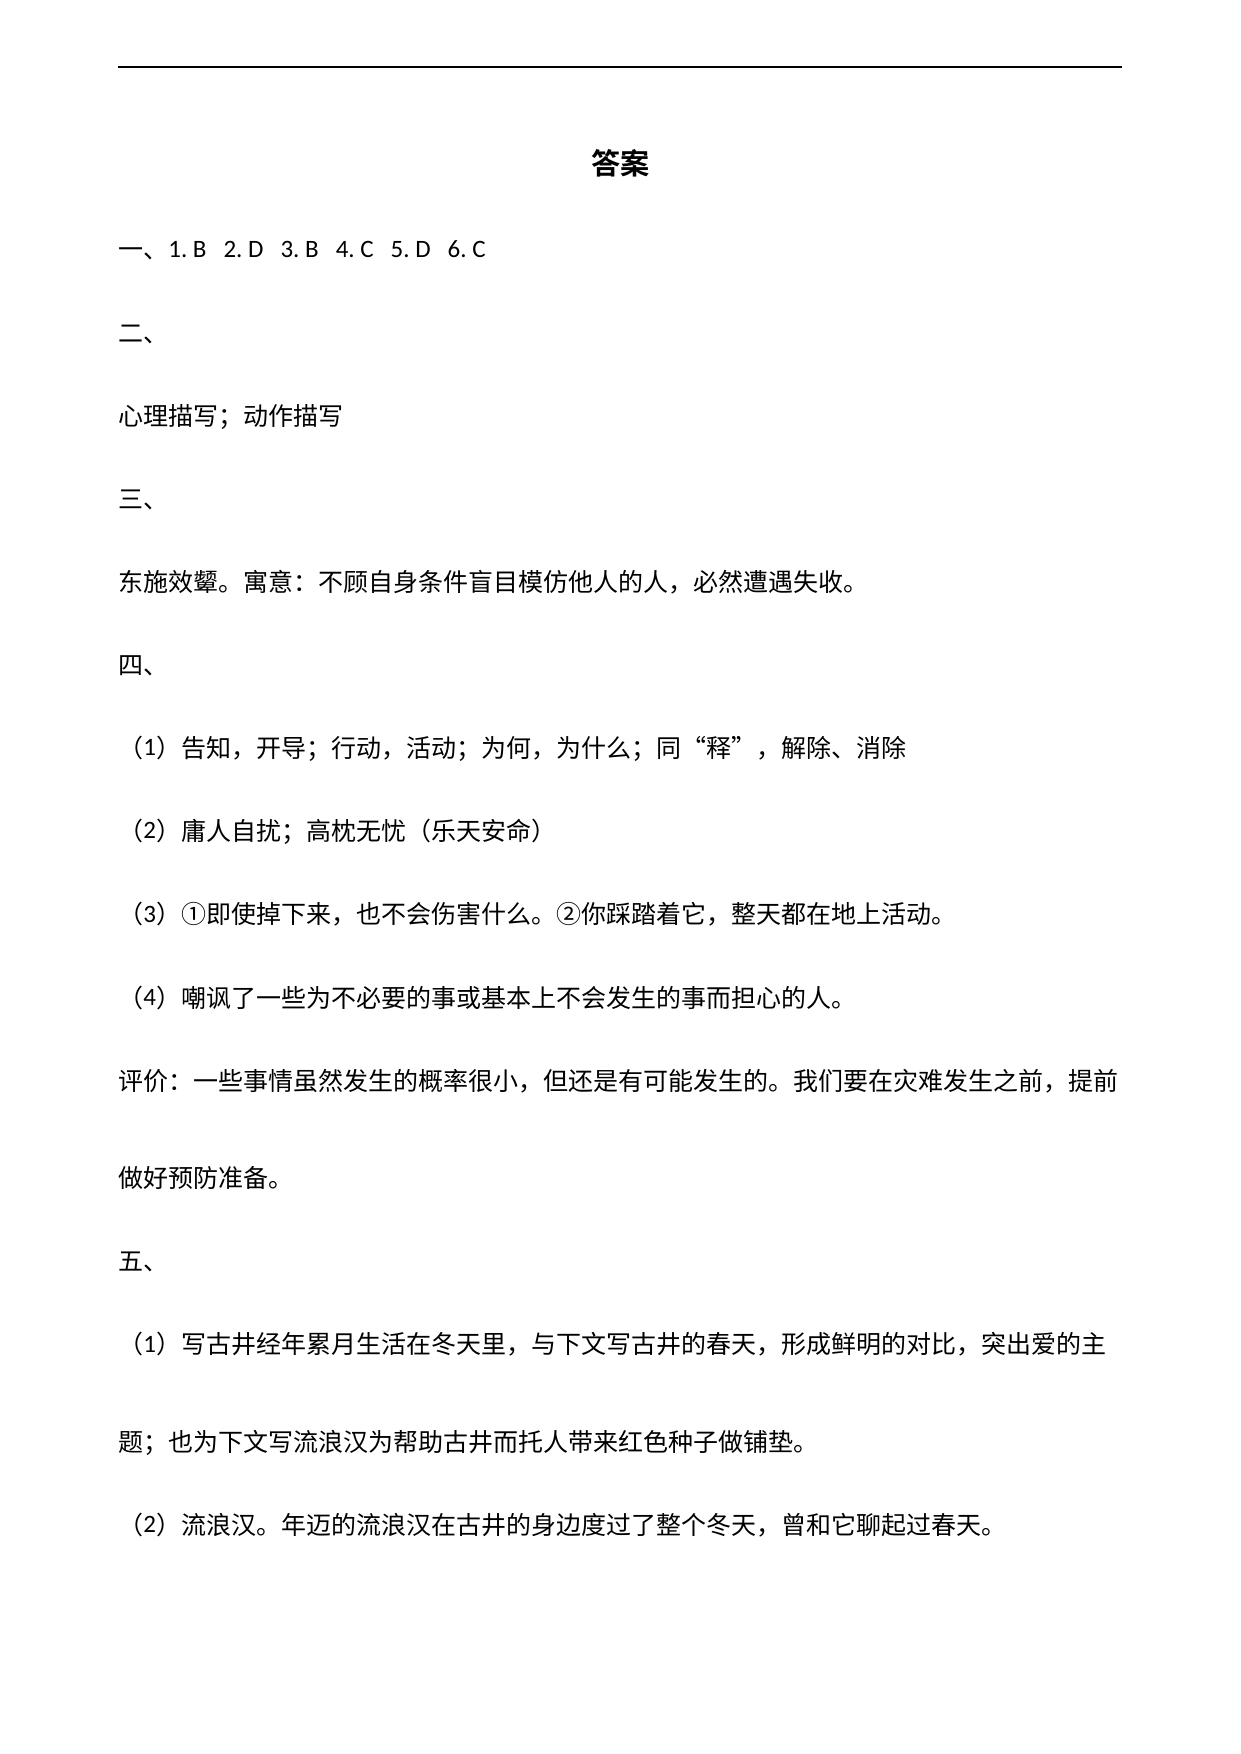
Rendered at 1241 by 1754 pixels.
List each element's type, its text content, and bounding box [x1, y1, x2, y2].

text 评价：一些事情虽然发生的概率很小，但还是有可能发生的。我们要在灾难发生之前，提前做好预防准备。 [118, 1047, 1122, 1209]
text 五、 [118, 1227, 1122, 1292]
text 心理描写；动作描写 [118, 382, 1122, 447]
text 一、1. B 2. D 3. B 4. C 5. D 6. C [118, 216, 1122, 281]
text （1）写古井经年累月生活在冬天里，与下文写古井的春天，形成鲜明的对比，突出爱的主题；也为下文写流浪汉为帮助古井而托人带来红色种子做铺垫。 [118, 1311, 1122, 1473]
text 四、 [118, 631, 1122, 696]
text （2）流浪汉。年迈的流浪汉在古井的身边度过了整个冬天，曾和它聊起过春天。 [118, 1491, 1122, 1556]
text （4）嘲讽了一些为不必要的事或基本上不会发生的事而担心的人。 [118, 964, 1122, 1029]
text 三、 [118, 465, 1122, 530]
text 二、 [118, 299, 1122, 364]
text 答案 [118, 129, 1122, 194]
text （1）告知，开导；行动，活动；为何，为什么；同“释”，解除、消除 [118, 714, 1122, 779]
text （3）①即使掉下来，也不会伤害什么。②你踩踏着它，整天都在地上活动。 [118, 881, 1122, 946]
text 东施效颦。寓意：不顾自身条件盲目模仿他人的人，必然遭遇失收。 [118, 548, 1122, 613]
text （2）庸人自扰；高枕无忧（乐天安命） [118, 797, 1122, 862]
